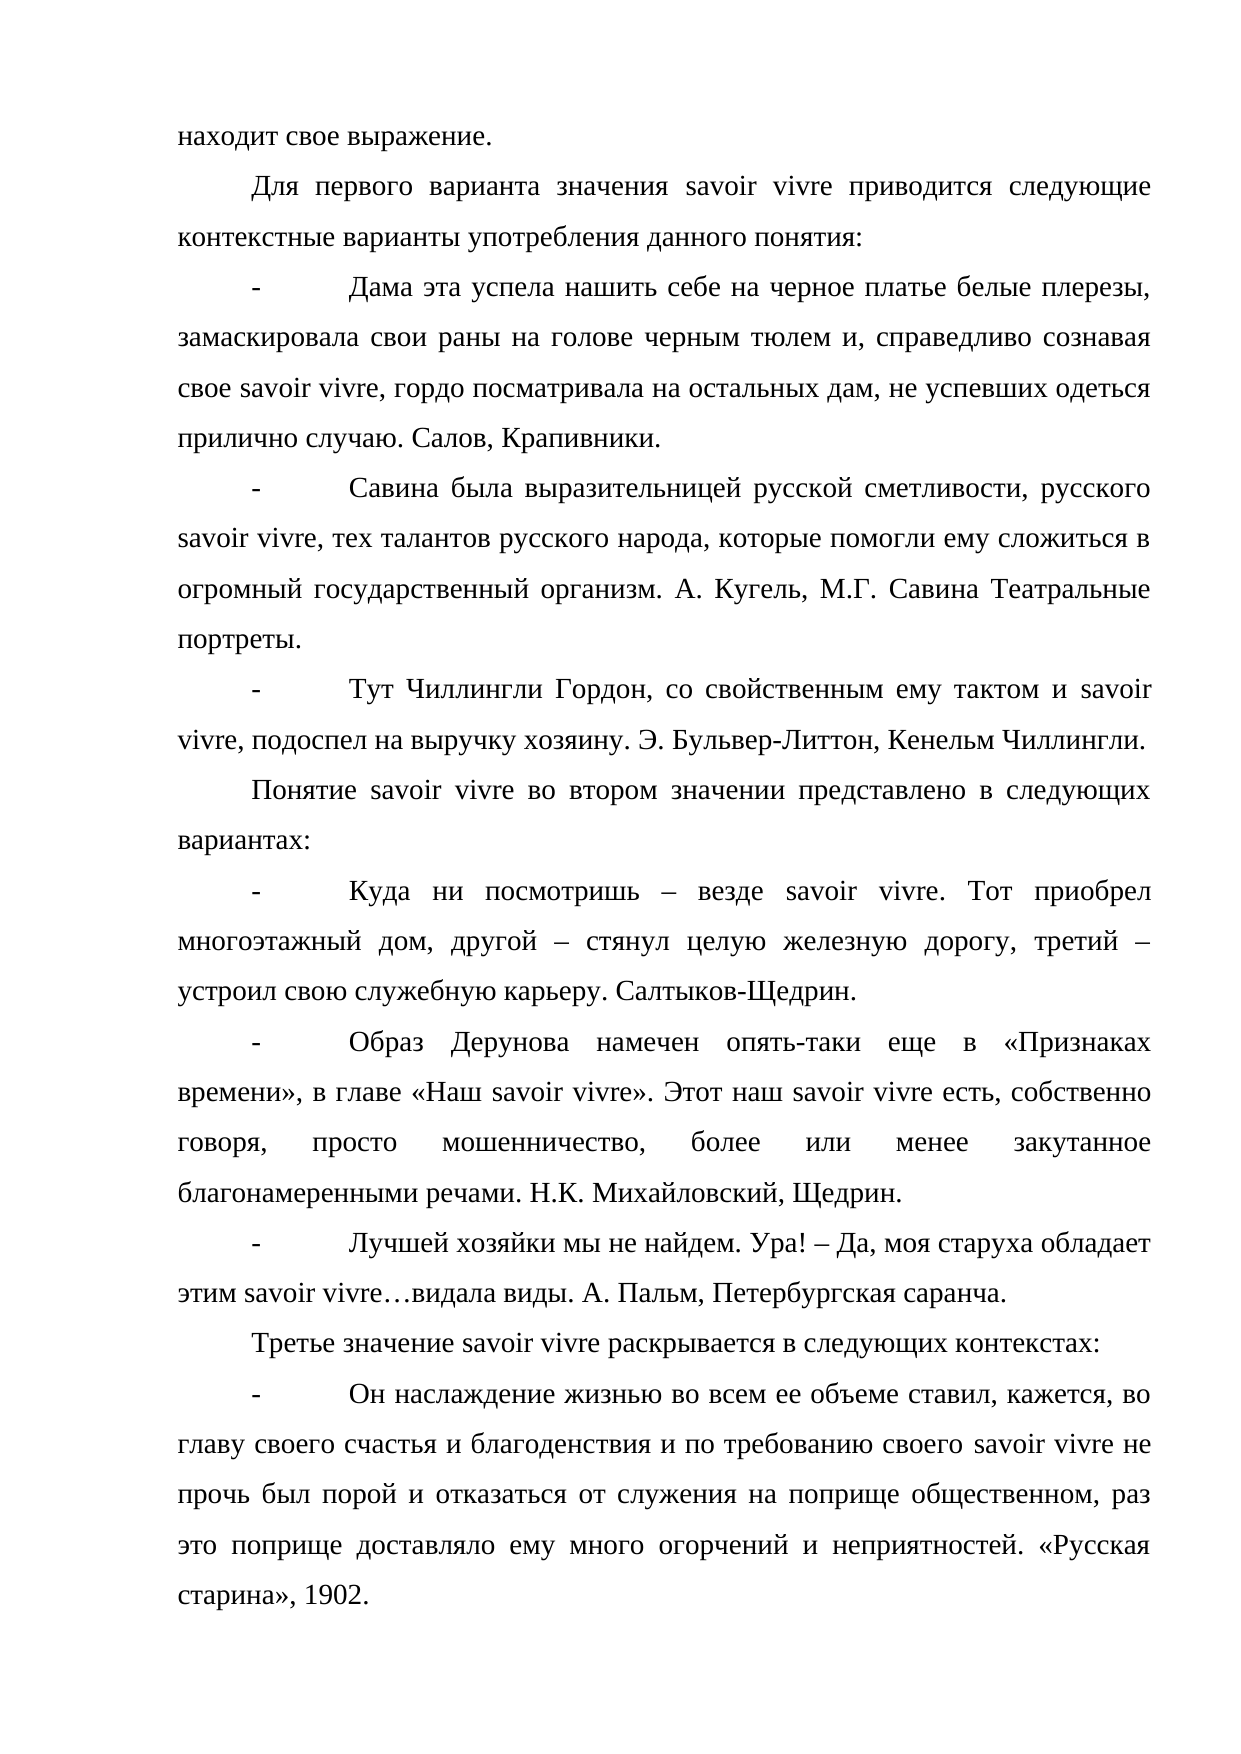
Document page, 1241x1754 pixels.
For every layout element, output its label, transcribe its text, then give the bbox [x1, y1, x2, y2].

list Третье значение savoir vivre раскрывается в следующих контекстах: [177, 1326, 1152, 1359]
list Для первого варианта значения savoir vivre приводится следующие контекстные варианты употребления данного понятия: [177, 168, 1152, 252]
list Савина была выразительницей русской сметливости, русского savoir vivre, тех талантов русского народа, которые помогли ему сложиться в огромный государственный организм. А. Кугель, М.Г. Савина Театральные портреты. [177, 470, 1152, 655]
list Дама эта успела нашить себе на черное платье белые плерезы, замаскировала свои раны на голове черным тюлем и, справедливо сознавая свое savoir vivre, гордо посматривала на остальных дам, не успевших одеться прилично случаю. Салов, Крапивники. [177, 269, 1152, 453]
list Лучшей хозяйки мы не найдем. Ура! – Да, моя старуха обладает этим savoir vivre…видала виды. А. Пальм, Петербургская саранча. [177, 1225, 1152, 1309]
list Понятие savoir vivre во втором значении представлено в следующих вариантах: [177, 772, 1152, 856]
list Тут Чиллингли Гордон, со свойственным ему тактом и savoir vivre, подоспел на выручку хозяину. Э. Бульвер-Литтон, Кенельм Чиллингли. [177, 672, 1152, 755]
list Куда ни посмотришь – везде savoir vivre. Тот приобрел многоэтажный дом, другой – стянул целую железную дорогу, третий – устроил свою служебную карьеру. Салтыков-Щедрин. [177, 873, 1152, 1007]
list Он наслаждение жизнью во всем ее объеме ставил, кажется, во главу своего счастья и благоденствия и по требованию своего savoir vivre не прочь был порой и отказаться от служения на поприще общественном, раз это поприще доставляло ему много огорчений и неприятностей. «Русская старина», 1902. [177, 1376, 1152, 1611]
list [177, 118, 1152, 152]
list Образ Дерунова намечен опять-таки еще в «Признаках времени», в главе «Наш savoir vivre». Этот наш savoir vivre есть, собственно говоря, просто мошенничество, более или менее закутанное благонамеренными речами. Н.К. Михайловский, Щедрин. [177, 1024, 1152, 1208]
